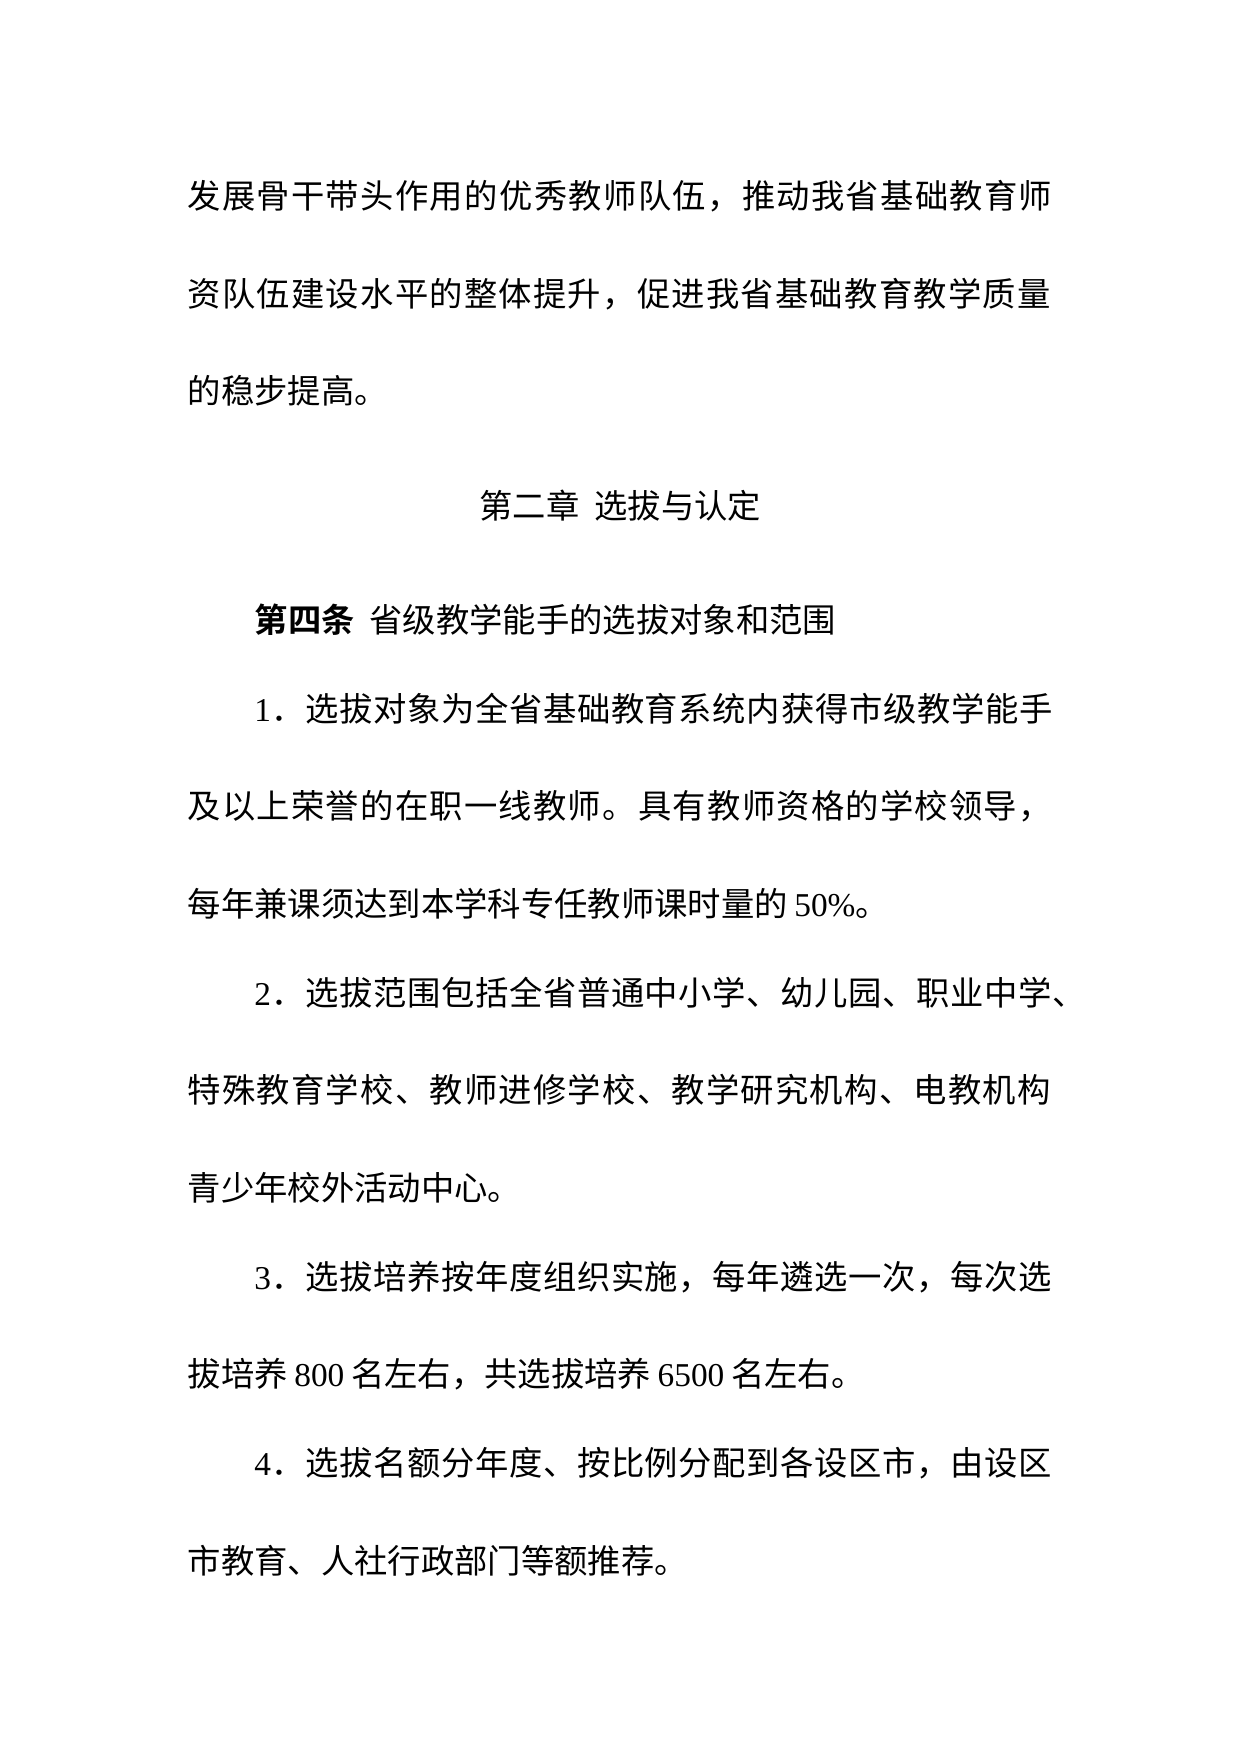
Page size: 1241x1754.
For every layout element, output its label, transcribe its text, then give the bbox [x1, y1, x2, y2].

text 2．选拔范围包括全省普通中小学、幼儿园、职业中学、特殊教育学校、教师进修学校、教学研究机构、电教机构、青少年校外活动中心。 [187, 958, 1053, 1218]
text 4．选拔名额分年度、按比例分配到各设区市，由设区市教育、人社行政部门等额推荐。 [187, 1429, 1053, 1591]
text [187, 162, 1053, 422]
text 第二章 选拔与认定 [187, 471, 1053, 536]
text 3．选拔培养按年度组织实施，每年遴选一次，每次选拔培养800名左右，共选拔培养6500名左右。 [187, 1242, 1053, 1405]
text 1．选拔对象为全省基础教育系统内获得市级教学能手及以上荣誉的在职一线教师。具有教师资格的学校领导，每年兼课须达到本学科专任教师课时量的50%。 [187, 674, 1053, 934]
text 第四条 省级教学能手的选拔对象和范围 [187, 585, 1053, 650]
